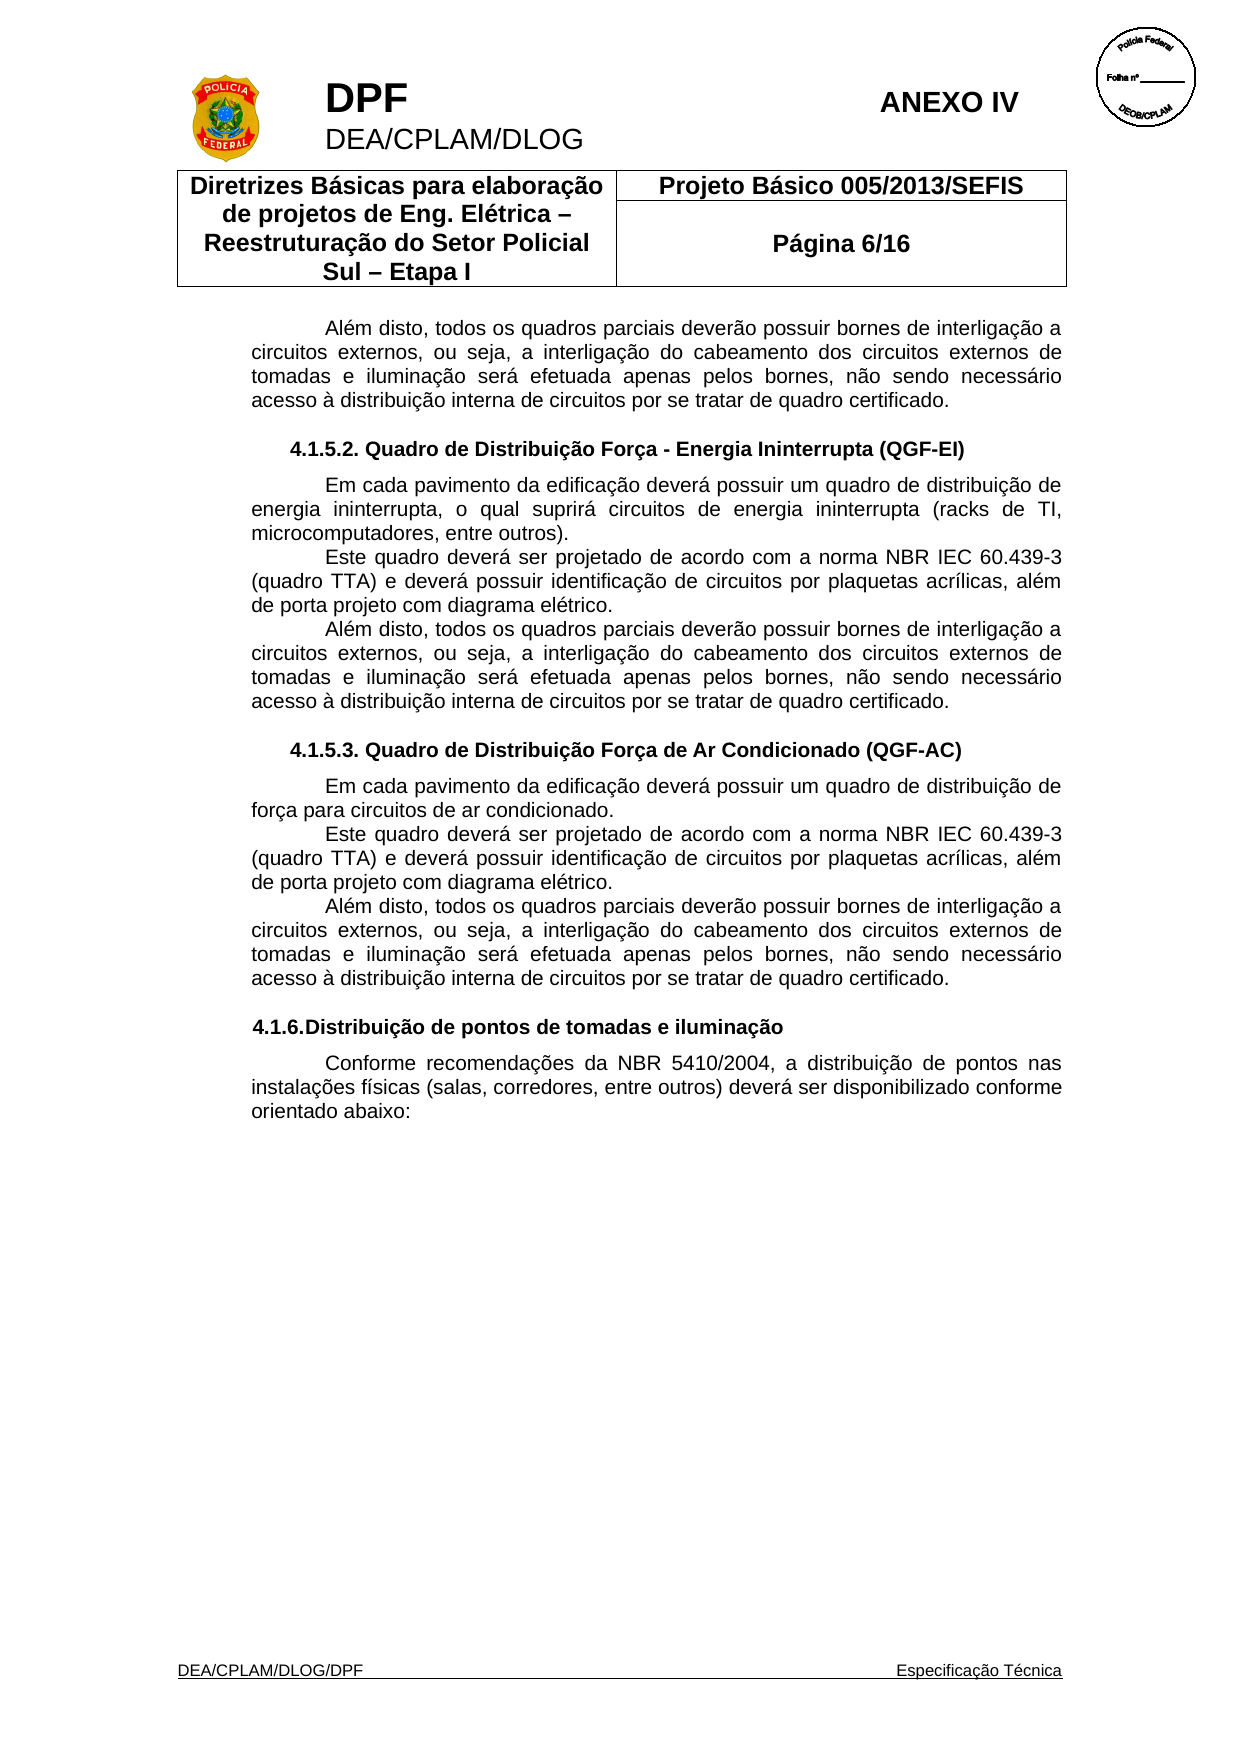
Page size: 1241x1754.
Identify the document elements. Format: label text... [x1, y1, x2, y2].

picture [1077, 17, 1218, 156]
text Este quadro deverá ser projetado de acordo com a norma NBR IEC 60.439-3 (quadro TTA) e deverá possuir identificação de circuitos por plaquetas acrílicas, além de porta projeto com diagrama elétrico. [251, 545, 1063, 617]
subtitle Quadro de Distribuição Força de Ar Condicionado (QGF-AC) [290, 737, 1063, 761]
text Conforme recomendações da NBR 5410/2004, a distribuição de pontos nas instalações físicas (salas, corredores, entre outros) deverá ser disponibilizado conforme orientado abaixo: [251, 1051, 1063, 1123]
text Em cada pavimento da edificação deverá possuir um quadro de distribuição de energia ininterrupta, o qual suprirá circuitos de energia ininterrupta (racks de TI, microcomputadores, entre outros). [251, 473, 1063, 545]
text Em cada pavimento da edificação deverá possuir um quadro de distribuição de força para circuitos de ar condicionado. [251, 774, 1063, 822]
text Além disto, todos os quadros parciais deverão possuir bornes de interligação a circuitos externos, ou seja, a interligação do cabeamento dos circuitos externos de tomadas e iluminação será efetuada apenas pelos bornes, não sendo necessário acesso à distribuição interna de circuitos por se tratar de quadro certificado. [251, 894, 1063, 989]
text Este quadro deverá ser projetado de acordo com a norma NBR IEC 60.439-3 (quadro TTA) e deverá possuir identificação de circuitos por plaquetas acrílicas, além de porta projeto com diagrama elétrico. [251, 822, 1063, 894]
text Além disto, todos os quadros parciais deverão possuir bornes de interligação a circuitos externos, ou seja, a interligação do cabeamento dos circuitos externos de tomadas e iluminação será efetuada apenas pelos bornes, não sendo necessário acesso à distribuição interna de circuitos por se tratar de quadro certificado. [251, 617, 1063, 712]
subtitle Distribuição de pontos de tomadas e iluminação [252, 1014, 1063, 1038]
subtitle Quadro de Distribuição Força - Energia Ininterrupta (QGF-EI) [290, 436, 1063, 460]
text Além disto, todos os quadros parciais deverão possuir bornes de interligação a circuitos externos, ou seja, a interligação do cabeamento dos circuitos externos de tomadas e iluminação será efetuada apenas pelos bornes, não sendo necessário acesso à distribuição interna de circuitos por se tratar de quadro certificado. [251, 316, 1063, 411]
